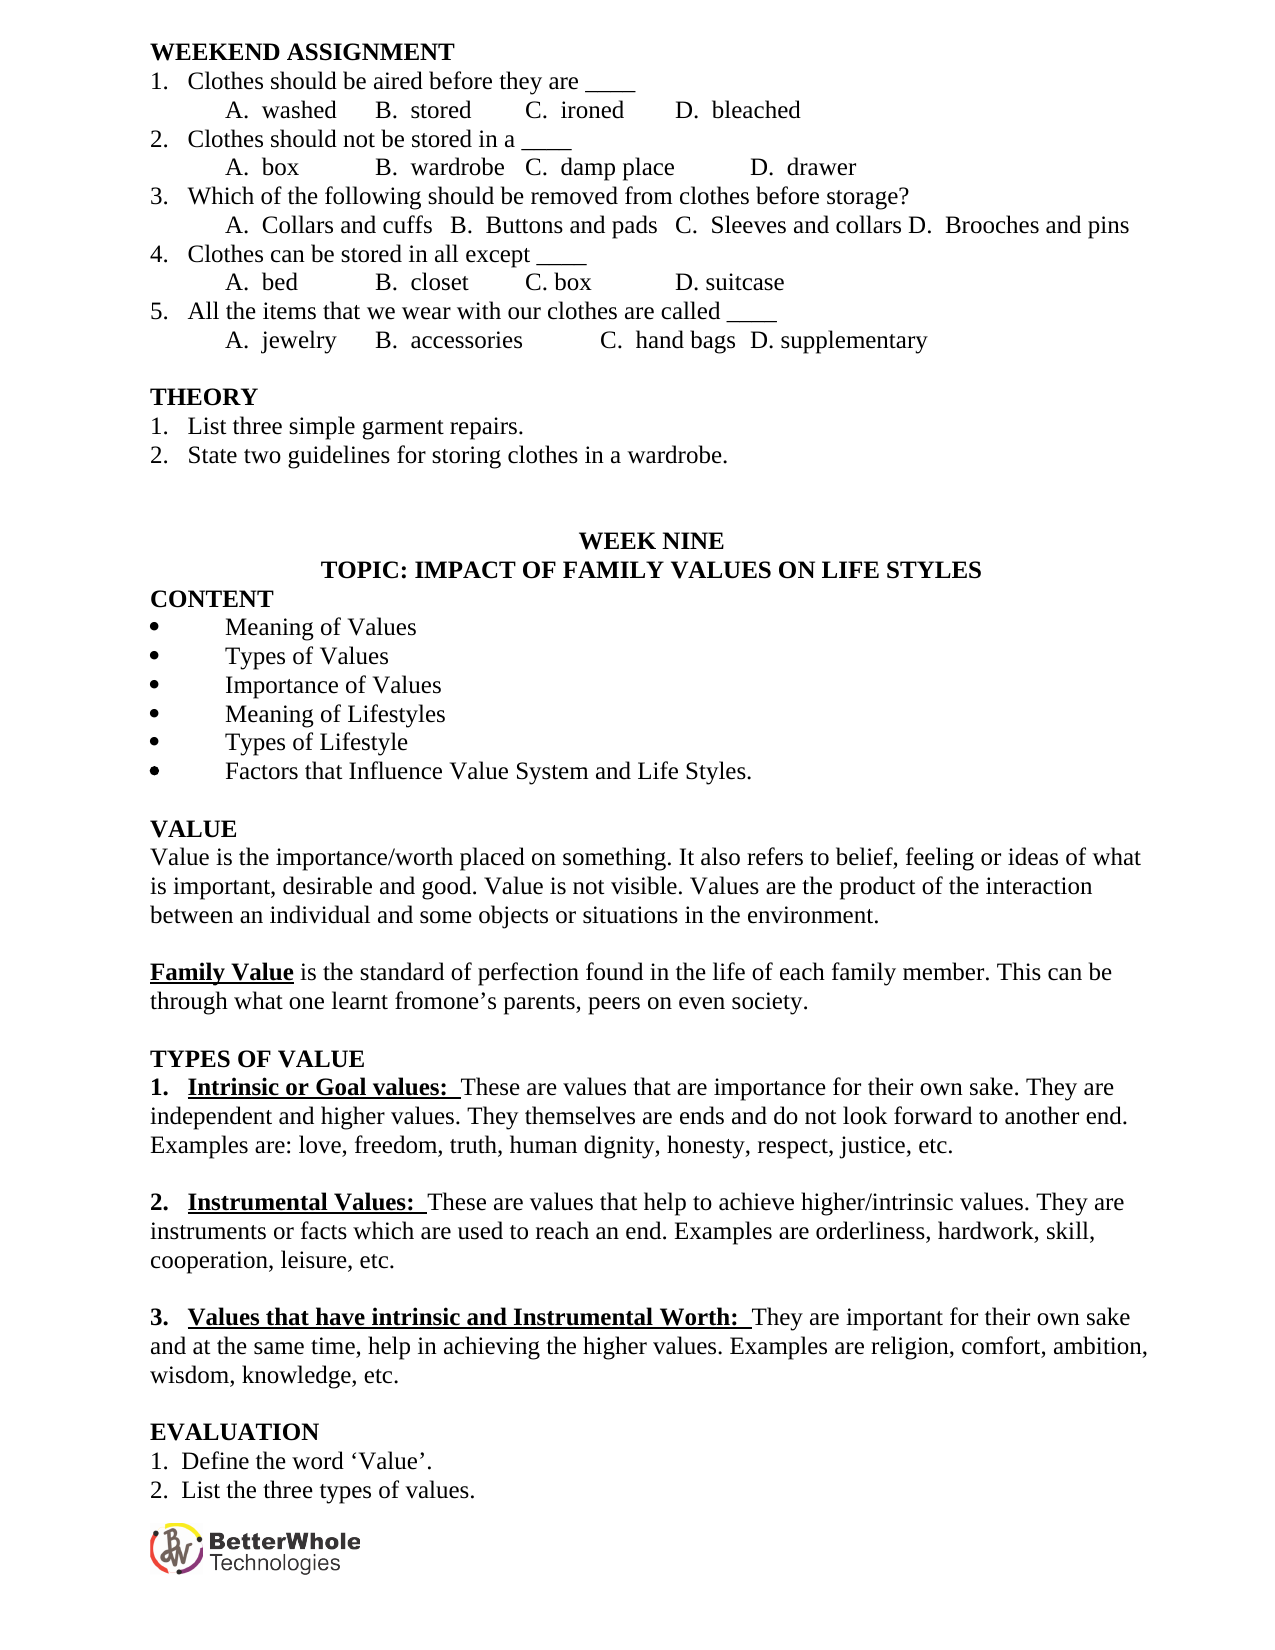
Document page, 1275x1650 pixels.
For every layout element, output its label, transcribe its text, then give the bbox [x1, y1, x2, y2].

text Family Value is the standard of perfection found in the life of each family member. This can be through what one learnt fromone’s parents, peers on even society. [150, 957, 1153, 1015]
text 3. Which of the following should be removed from clothes before storage? [150, 181, 1153, 210]
list Meaning of Values [150, 612, 1153, 641]
text WEEK NINE [150, 526, 1153, 555]
text 2. List the three types of values. [150, 1475, 1153, 1504]
list Types of Values [150, 641, 1153, 670]
text TOPIC: IMPACT OF FAMILY VALUES ON LIFE STYLES [150, 555, 1153, 584]
text EVALUATION [150, 1417, 1153, 1446]
text A. Collars and cuffs B. Buttons and pads C. Sleeves and collars D. Brooches and pins [150, 210, 1153, 239]
list Importance of Values [150, 670, 1153, 699]
text Value is the importance/worth placed on something. It also refers to belief, feeling or ideas of what is important, desirable and good. Value is not visible. Values are the product of the interaction [150, 842, 1153, 900]
text THEORY [150, 382, 1153, 411]
text between an individual and some objects or situations in the environment. [150, 900, 1153, 929]
text A. box B. wardrobe C. damp place D. drawer [150, 152, 1153, 181]
text 1. Intrinsic or Goal values: These are values that are importance for their own sake. They are independent and higher values. They themselves are ends and do not look forward to another end. Examples are: love, freedom, truth, human dignity, honesty, respect, justice, etc. [150, 1072, 1153, 1159]
text 1. Clothes should be aired before they are ____ [150, 66, 1153, 95]
list Factors that Influence Value System and Life Styles. [150, 756, 1153, 814]
text WEEKEND ASSIGNMENT [150, 37, 1153, 66]
text 1. List three simple garment repairs. [150, 411, 1153, 440]
text 2. Clothes should not be stored in a ____ [150, 124, 1153, 152]
text TYPES OF VALUE [150, 1044, 1153, 1072]
text CONTENT [150, 584, 1153, 612]
text A. jewelry B. accessories C. hand bags D. supplementary [150, 325, 1153, 354]
text 2. State two guidelines for storing clothes in a wardrobe. [150, 440, 1153, 469]
text 4. Clothes can be stored in all except ____ [150, 239, 1153, 267]
text A. washed B. stored C. ironed D. bleached [150, 95, 1153, 124]
text A. bed B. closet C. box D. suitcase [150, 267, 1153, 296]
text VALUE [150, 814, 1153, 842]
text 5. All the items that we wear with our clothes are called ____ [150, 296, 1153, 325]
text 3. Values that have intrinsic and Instrumental Worth: They are important for their own sake and at the same time, help in achieving the higher values. Examples are religion, comfort, ambition, wisdom, knowledge, etc. [150, 1302, 1153, 1389]
picture [150, 1523, 360, 1575]
list Types of Lifestyle [150, 727, 1153, 756]
list Meaning of Lifestyles [150, 699, 1153, 727]
text 2. Instrumental Values: These are values that help to achieve higher/intrinsic values. They are instruments or facts which are used to reach an end. Examples are orderliness, hardwork, skill, cooperation, leisure, etc. [150, 1187, 1153, 1274]
text 1. Define the word ‘Value’. [150, 1446, 1153, 1475]
